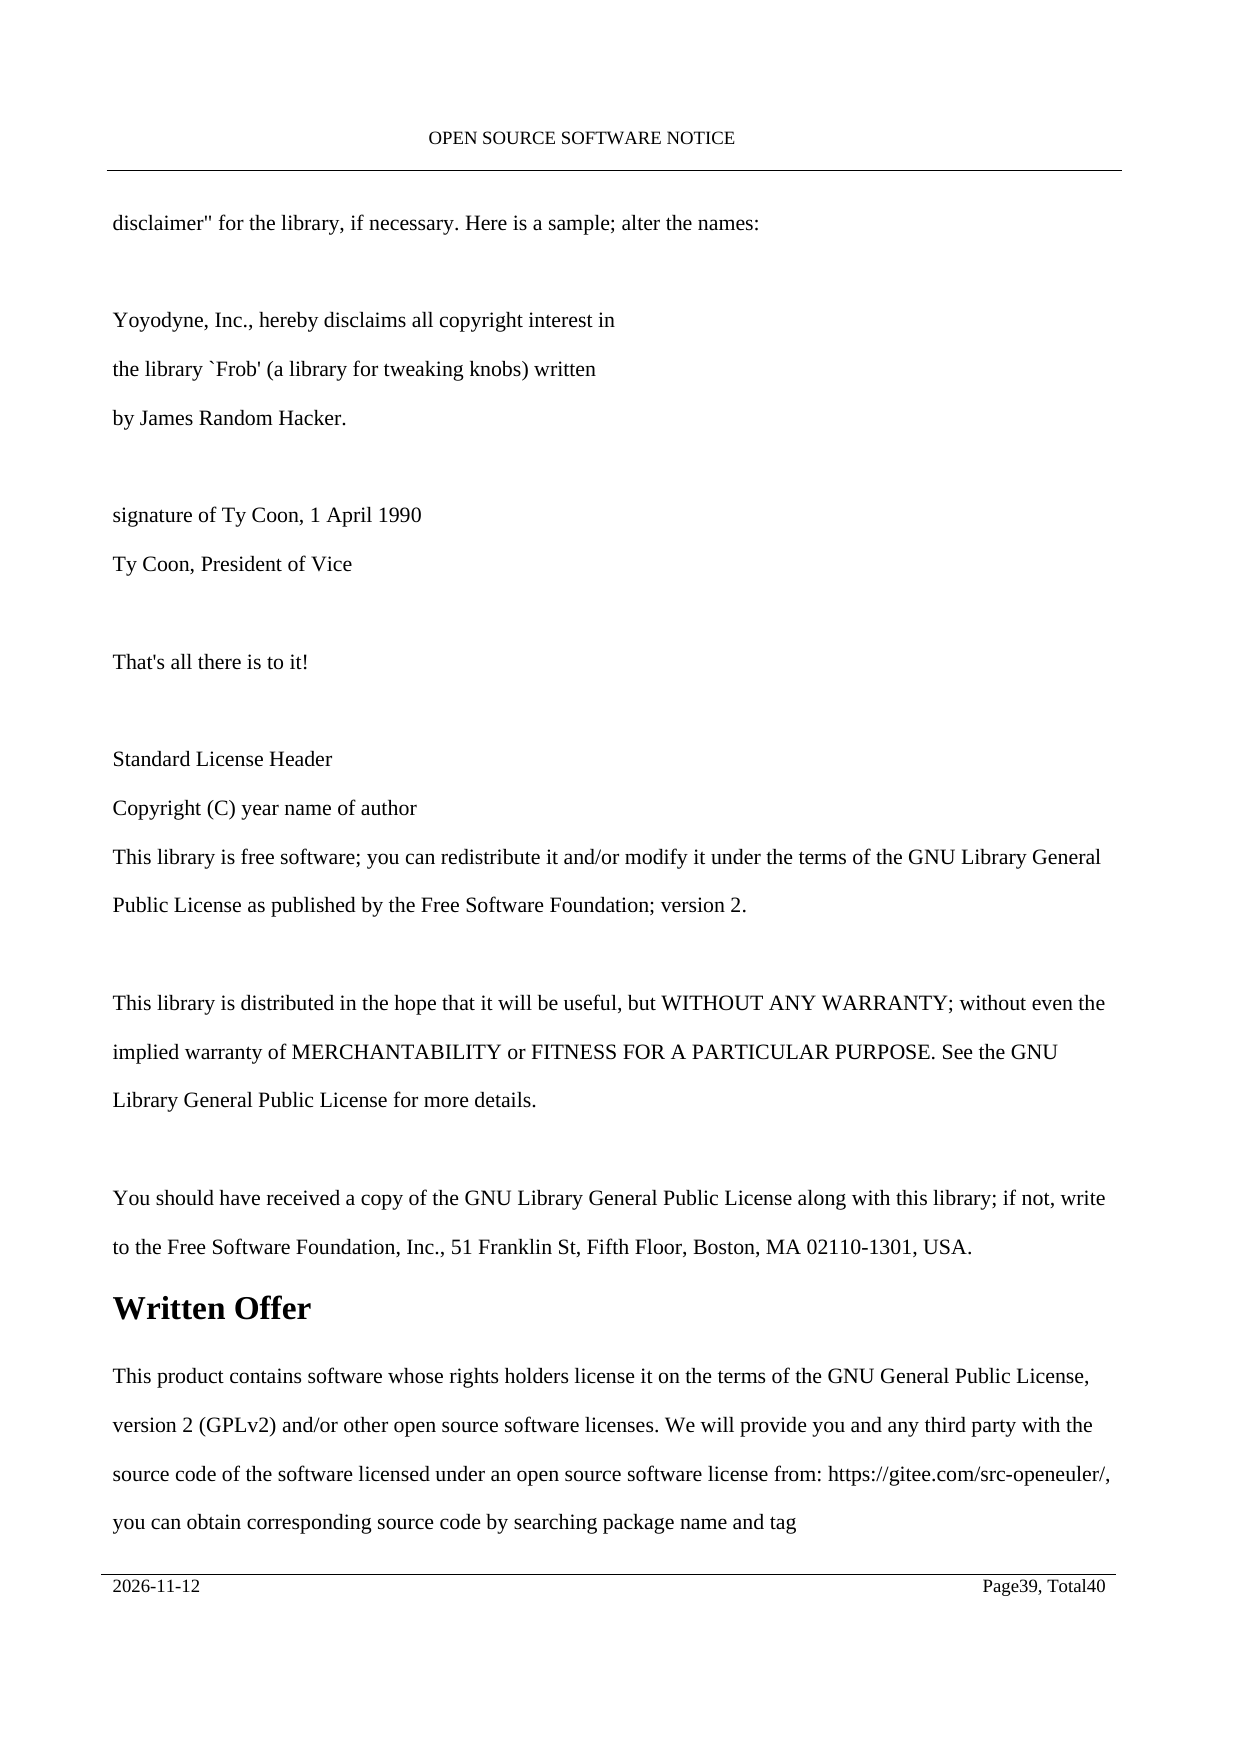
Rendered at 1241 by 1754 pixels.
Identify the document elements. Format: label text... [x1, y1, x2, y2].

text This product contains software whose rights holders license it on the terms of the GNU General Public License, version 2 (GPLv2) and/or other open source software licenses. We will provide you and any third party with the source code of the software licensed under an open source software license from: https://gitee.com/src-openeuler/, you can obtain corresponding source code by searching package name and tag [112, 1359, 1128, 1538]
text Written Offer [112, 1275, 1128, 1340]
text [112, 206, 1128, 1263]
